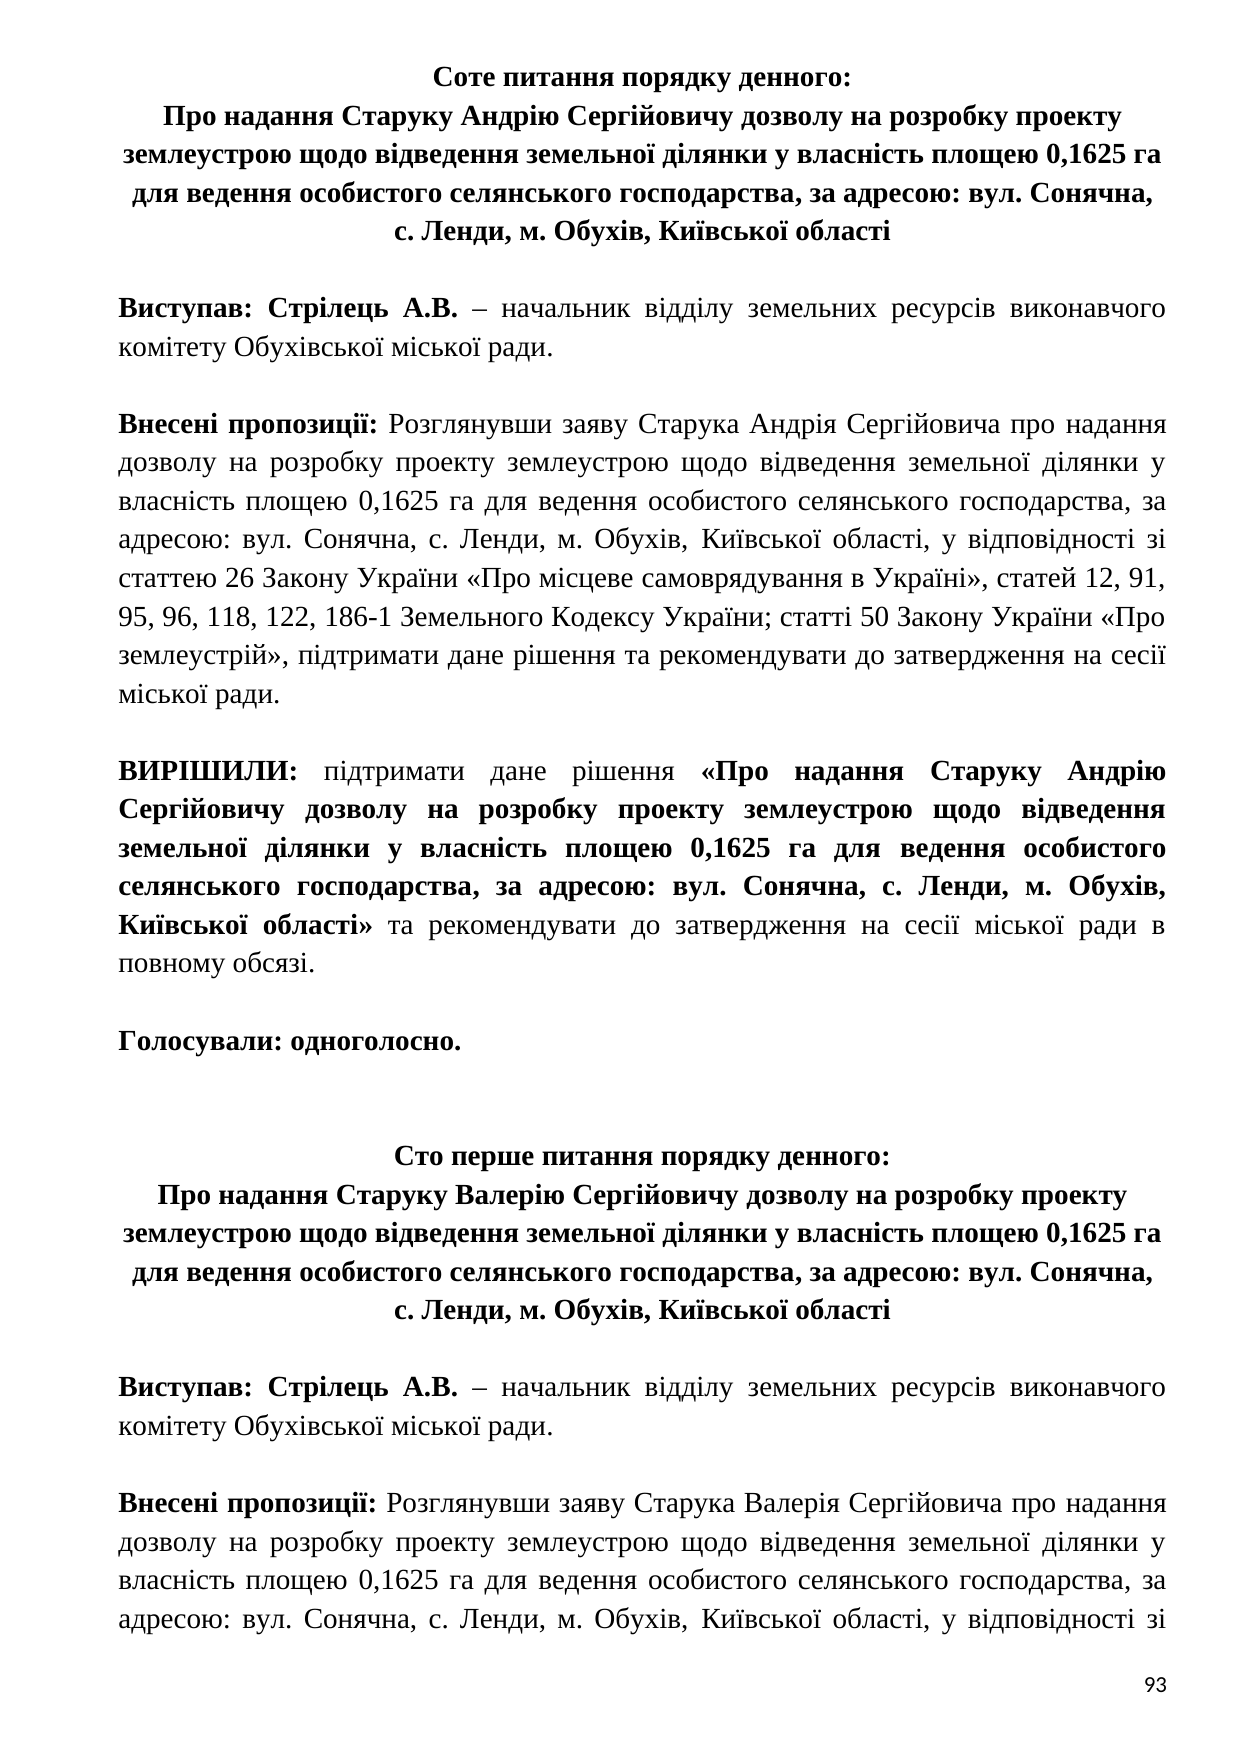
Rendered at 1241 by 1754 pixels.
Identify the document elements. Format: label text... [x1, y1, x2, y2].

text Сто перше питання порядку денного: [118, 1138, 1167, 1172]
text Соте питання порядку денного: [118, 59, 1167, 93]
list Внесені пропозиції: Розглянувши заяву Старука Андрія Сергійовича про надання дозволу на розробку проекту землеустрою щодо відведення земельної ділянки у власність площею 0,1625 га для ведення особистого селянського господарства, за адресою: вул. Сонячна, с. Ленди, м. Обухів, Київської області, у відповідності зі статтею 26 Закону України «Про місцеве самоврядування в Україні», статей 12, 91, 95, 96, 118, 122, 186-1 Земельного Кодексу України; статті 50 Закону України «Про землеустрій», підтримати дане рішення та рекомендувати до затвердження на сесії міської ради. [118, 406, 1167, 709]
text Виступав: Стрілець А.В. – начальник відділу земельних ресурсів виконавчого комітету Обухівської міської ради. [118, 1369, 1167, 1442]
text ВИРІШИЛИ: підтримати дане рішення «Про надання Старуку Андрію Сергійовичу дозволу на розробку проекту землеустрою щодо відведення земельної ділянки у власність площею 0,1625 га для ведення особистого селянського господарства, за адресою: вул. Сонячна, с. Ленди, м. Обухів, Київської області» та рекомендувати до затвердження на сесії міської ради в повному обсязі. [118, 753, 1167, 979]
text Про надання Старуку Андрію Сергійовичу дозволу на розробку проекту землеустрою щодо відведення земельної ділянки у власність площею 0,1625 га для ведення особистого селянського господарства, за адресою: вул. Сонячна, с. Ленди, м. Обухів, Київської області [118, 98, 1167, 247]
text Про надання Старуку Валерію Сергійовичу дозволу на розробку проекту землеустрою щодо відведення земельної ділянки у власність площею 0,1625 га для ведення особистого селянського господарства, за адресою: вул. Сонячна, с. Ленди, м. Обухів, Київської області [118, 1177, 1167, 1326]
text Виступав: Стрілець А.В. – начальник відділу земельних ресурсів виконавчого комітету Обухівської міської ради. [118, 290, 1167, 362]
text Голосували: одноголосно. [118, 1023, 1167, 1056]
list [118, 1485, 1167, 1634]
